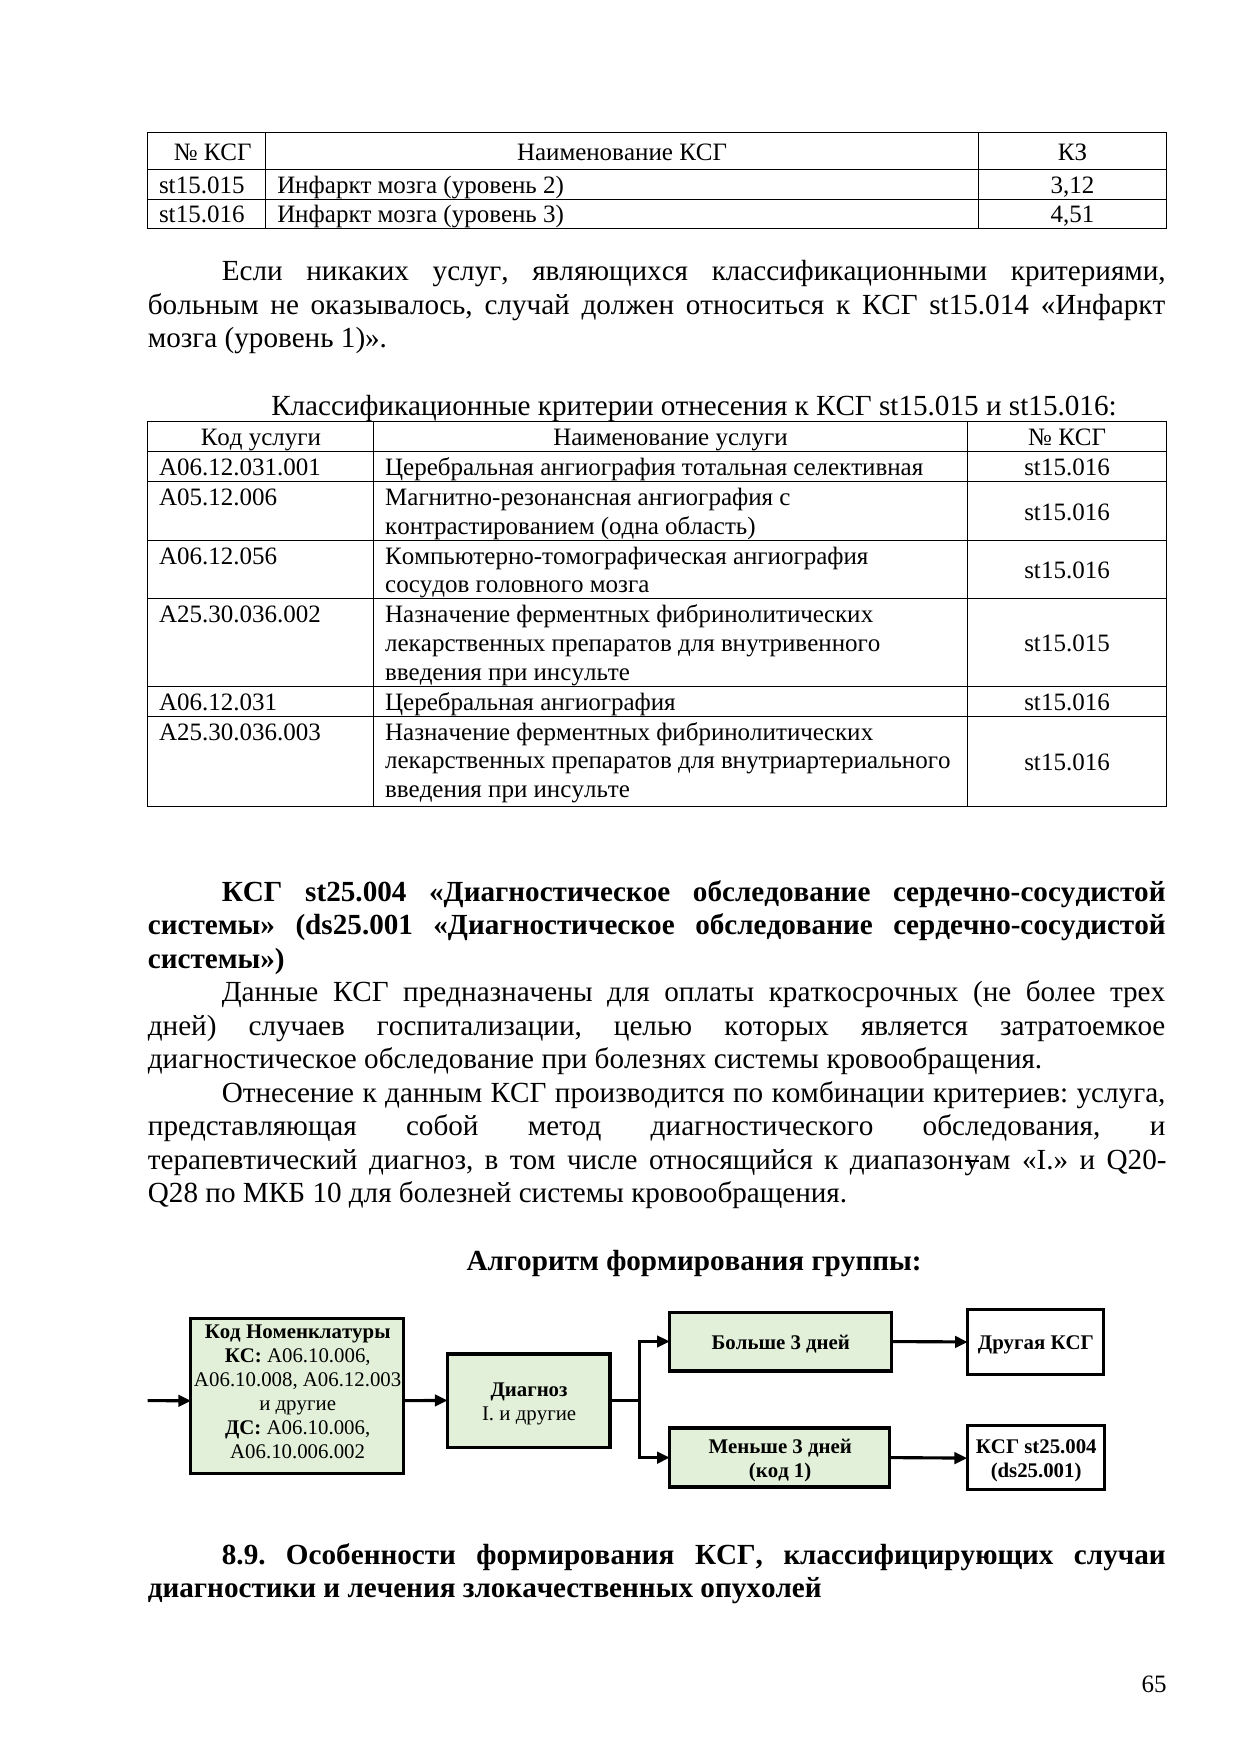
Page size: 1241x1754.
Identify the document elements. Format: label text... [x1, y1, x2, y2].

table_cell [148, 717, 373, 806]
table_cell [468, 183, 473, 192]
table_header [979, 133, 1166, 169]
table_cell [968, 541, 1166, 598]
text Классификационные критерии отнесения к КСГ st15.015 и st15.016: [148, 388, 1166, 421]
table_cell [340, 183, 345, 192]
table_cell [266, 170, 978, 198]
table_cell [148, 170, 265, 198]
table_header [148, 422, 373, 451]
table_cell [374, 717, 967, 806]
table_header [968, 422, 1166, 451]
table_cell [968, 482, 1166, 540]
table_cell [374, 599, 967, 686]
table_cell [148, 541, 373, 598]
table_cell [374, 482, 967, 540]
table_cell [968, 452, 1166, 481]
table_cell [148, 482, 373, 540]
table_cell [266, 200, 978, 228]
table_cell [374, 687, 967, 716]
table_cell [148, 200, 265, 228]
text КСГ st25.004 «Диагностическое обследование сердечно-сосудистой системы» (ds25.001 «Диагностическое обследование сердечно-сосудистой системы») [148, 874, 1166, 974]
text Если никаких услуг, являющихся классификационными критериями, больным не оказывалось, случай должен относиться к КСГ st15.014 «Инфаркт мозга (уровень 1)». [148, 253, 1166, 354]
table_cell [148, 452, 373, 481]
text Данные КСГ предназначены для оплаты краткосрочных (не более трех дней) случаев госпитализации, целью которых является затратоемкое диагностическое обследование при болезнях системы кровообращения. [148, 974, 1166, 1075]
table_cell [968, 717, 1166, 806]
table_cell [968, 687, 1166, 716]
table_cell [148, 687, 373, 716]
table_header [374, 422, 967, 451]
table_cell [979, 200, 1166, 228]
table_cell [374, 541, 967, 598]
text Алгоритм формирования группы: [148, 1243, 1166, 1276]
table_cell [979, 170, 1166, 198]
text Отнесение к данным КСГ производится по комбинации критериев: услуга, представляющая собой метод диагностического обследования, и терапевтический диагноз, в том числе относящийся к диапазонуам «I.» и Q20-Q28 по МКБ 10 для болезней системы кровообращения. [148, 1075, 1166, 1209]
subtitle 8.9. Особенности формирования КСГ, классифицирующих случаи диагностики и лечения злокачественных опухолей [148, 1537, 1166, 1604]
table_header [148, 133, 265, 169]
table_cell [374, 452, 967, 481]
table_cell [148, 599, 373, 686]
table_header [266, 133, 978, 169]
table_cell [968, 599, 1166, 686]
